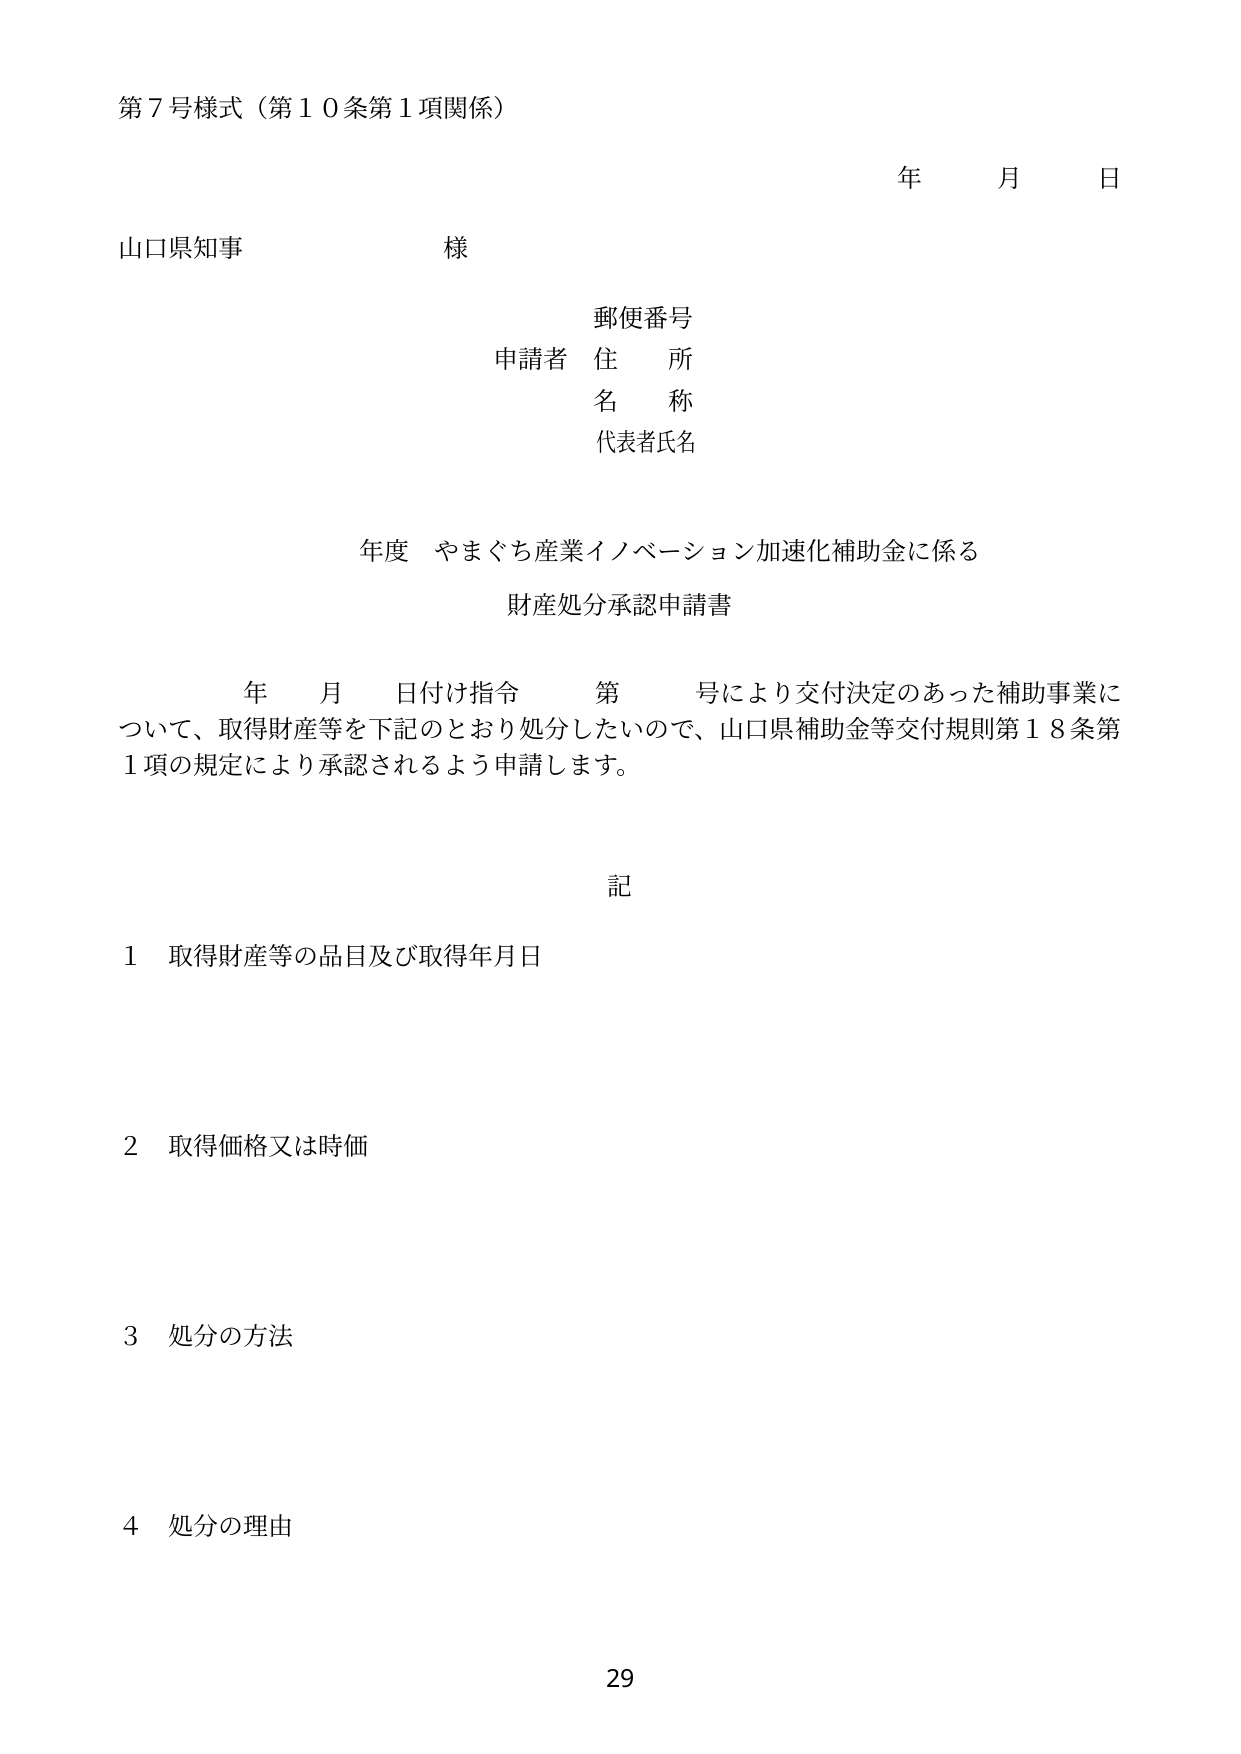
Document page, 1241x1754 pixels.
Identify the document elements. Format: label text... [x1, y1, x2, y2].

text 年 月 日 [118, 159, 1122, 194]
text ３ 処分の方法 [118, 1317, 1122, 1353]
text 記 [118, 866, 1122, 902]
text 第７号様式（第１０条第１項関係） [118, 89, 1122, 124]
text ４ 処分の理由 [118, 1507, 1122, 1543]
text 申請者 住 所 [118, 340, 1122, 376]
text 代表者氏名 [118, 422, 1122, 458]
text 年 月 日付け指令 第 号により交付決定のあった補助事業について、取得財産等を下記のとおり処分したいので、山口県補助金等交付規則第１８条第１項の規定により承認されるよう申請します。 [118, 673, 1122, 781]
text 郵便番号 [118, 299, 1122, 334]
text １ 取得財産等の品目及び取得年月日 [118, 936, 1122, 972]
text 山口県知事 様 [118, 229, 1122, 264]
text ２ 取得価格又は時価 [118, 1127, 1122, 1162]
text 名 称 [118, 381, 1122, 417]
text 財産処分承認申請書 [118, 586, 1122, 622]
text 年度 やまぐち産業イノベーション加速化補助金に係る [118, 532, 1122, 568]
